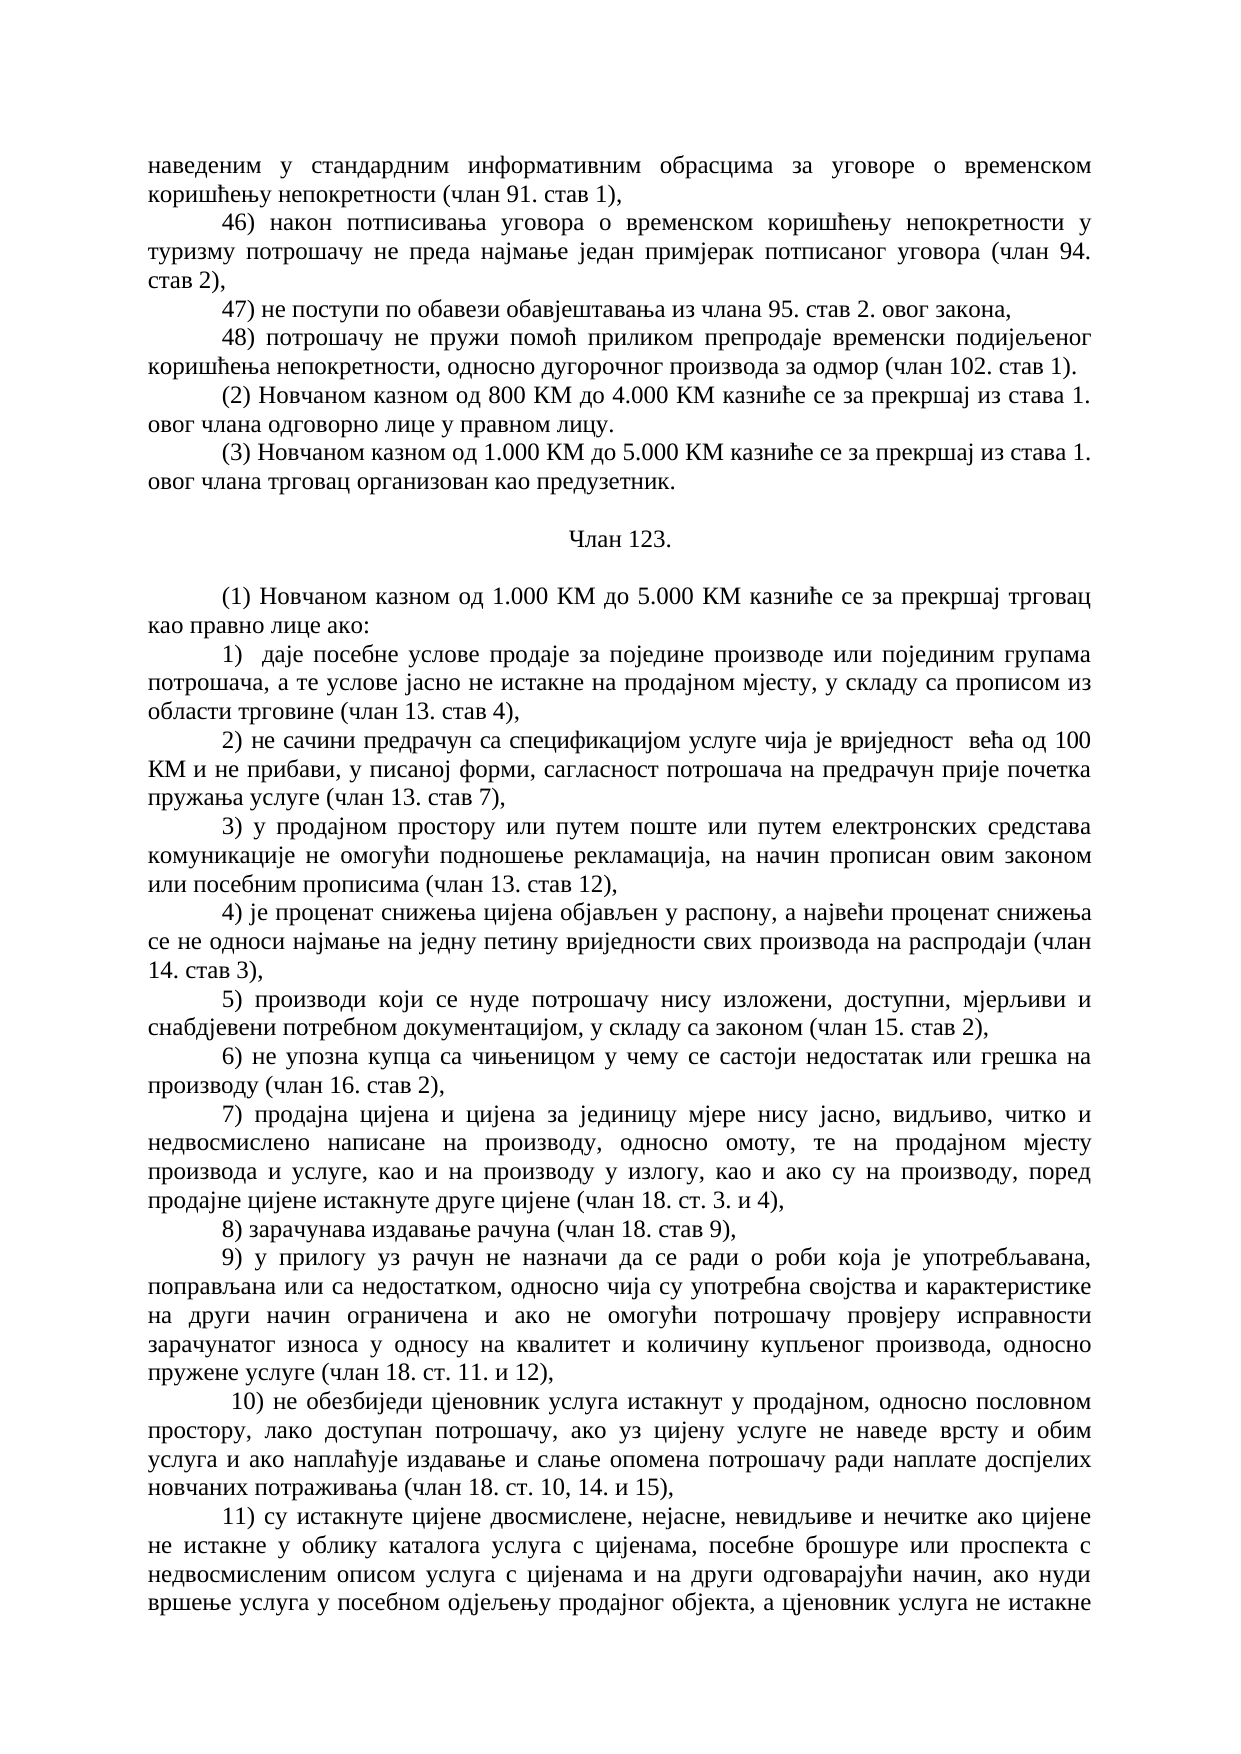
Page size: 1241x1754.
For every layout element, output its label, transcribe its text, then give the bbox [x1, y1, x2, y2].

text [148, 1501, 1092, 1616]
text 7) продајна цијена и цијена за јединицу мјере нису јасно, видљиво, читко и недвосмислено написане на производу, односно омоту, те на продајном мјесту производа и услуге, као и на производу у излогу, као и ако су на производу, поред продајне цијене истакнуте друге цијене (члан 18. ст. 3. и 4), [148, 1099, 1092, 1214]
text 4) је проценат снижења цијена објављен у распону, а највећи проценат снижења се не односи најмање на једну петину вриједности свих производа на распродаји (члан 14. став 3), [148, 897, 1092, 984]
text 2) не сачини предрачун са спецификацијом услуге чија је вриједност већа од 100 КМ и не прибави, у писаној форми, сагласност потрошача на предрачун прије почетка пружања услуге (члан 13. став 7), [148, 725, 1092, 811]
text 47) не поступи по обавези обавјештавања из члана 95. став 2. овог закона, [148, 294, 1092, 322]
text 10) не обезбиједи цјеновник услуга истакнут у продајном, односно пословном простору, лако доступан потрошачу, ако уз цијену услуге не наведе врсту и обим услуга и ако наплаћује издавање и слање опомена потрошачу ради наплате доспјелих новчаних потраживања (члан 18. ст. 10, 14. и 15), [148, 1386, 1092, 1501]
text 1) даје посебне услове продаје за поједине производе или појединим групама потрошача, а те услове јасно не истакне на продајном мјесту, у складу са прописом из области трговине (члан 13. став 4), [148, 639, 1092, 725]
text (1) Новчаном казном од 1.000 КМ до 5.000 КМ казниће се за прекршај трговац као правно лице ако: [148, 581, 1092, 639]
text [148, 150, 1092, 207]
text Члан 123. [148, 524, 1092, 552]
text 9) у прилогу уз рачун не назначи да се ради o роби која је употребљавана, поправљана или са недостатком, односно чија су употребна својства и карактеристике на други начин ограничена и ако не омогући потрошачу провјеру исправности зарачунатог износа у односу на квалитет и количину купљеног производа, односно пружене услуге (члан 18. ст. 11. и 12), [148, 1242, 1092, 1386]
text 46) након потписивања уговора о временском коришћењу непокретности у туризму потрошачу не преда најмање један примјерак потписаног уговора (члан 94. став 2), [148, 207, 1092, 294]
text 3) у продајном простору или путем поште или путем електронских средстава комуникације не омогући подношење рекламација, на начин прописан овим законом или посебним прописима (члан 13. став 12), [148, 811, 1092, 897]
text 6) не упозна купца са чињеницом у чему се састоји недостатак или грешка на производу (члан 16. став 2), [148, 1041, 1092, 1099]
text (3) Новчаном казном од 1.000 КМ до 5.000 КМ казниће се за прекршај из става 1. овог члана трговац организован као предузетник. [148, 437, 1092, 495]
text 5) производи који се нуде потрошачу нису изложени, доступни, мјерљиви и снабдјевени потребном документацијом, у складу са законом (члан 15. став 2), [148, 984, 1092, 1041]
text 8) зарачунава издавање рачуна (члан 18. став 9), [148, 1214, 1092, 1242]
text (2) Новчаном казном од 800 КМ до 4.000 КМ казниће се за прекршај из става 1. овог члана одговорно лице у правном лицу. [148, 380, 1092, 437]
text 48) потрошачу не пружи помоћ приликом препродаје временски подијељеног коришћења непокретности, односно дугорочног производа за одмор (члан 102. став 1). [148, 322, 1092, 380]
